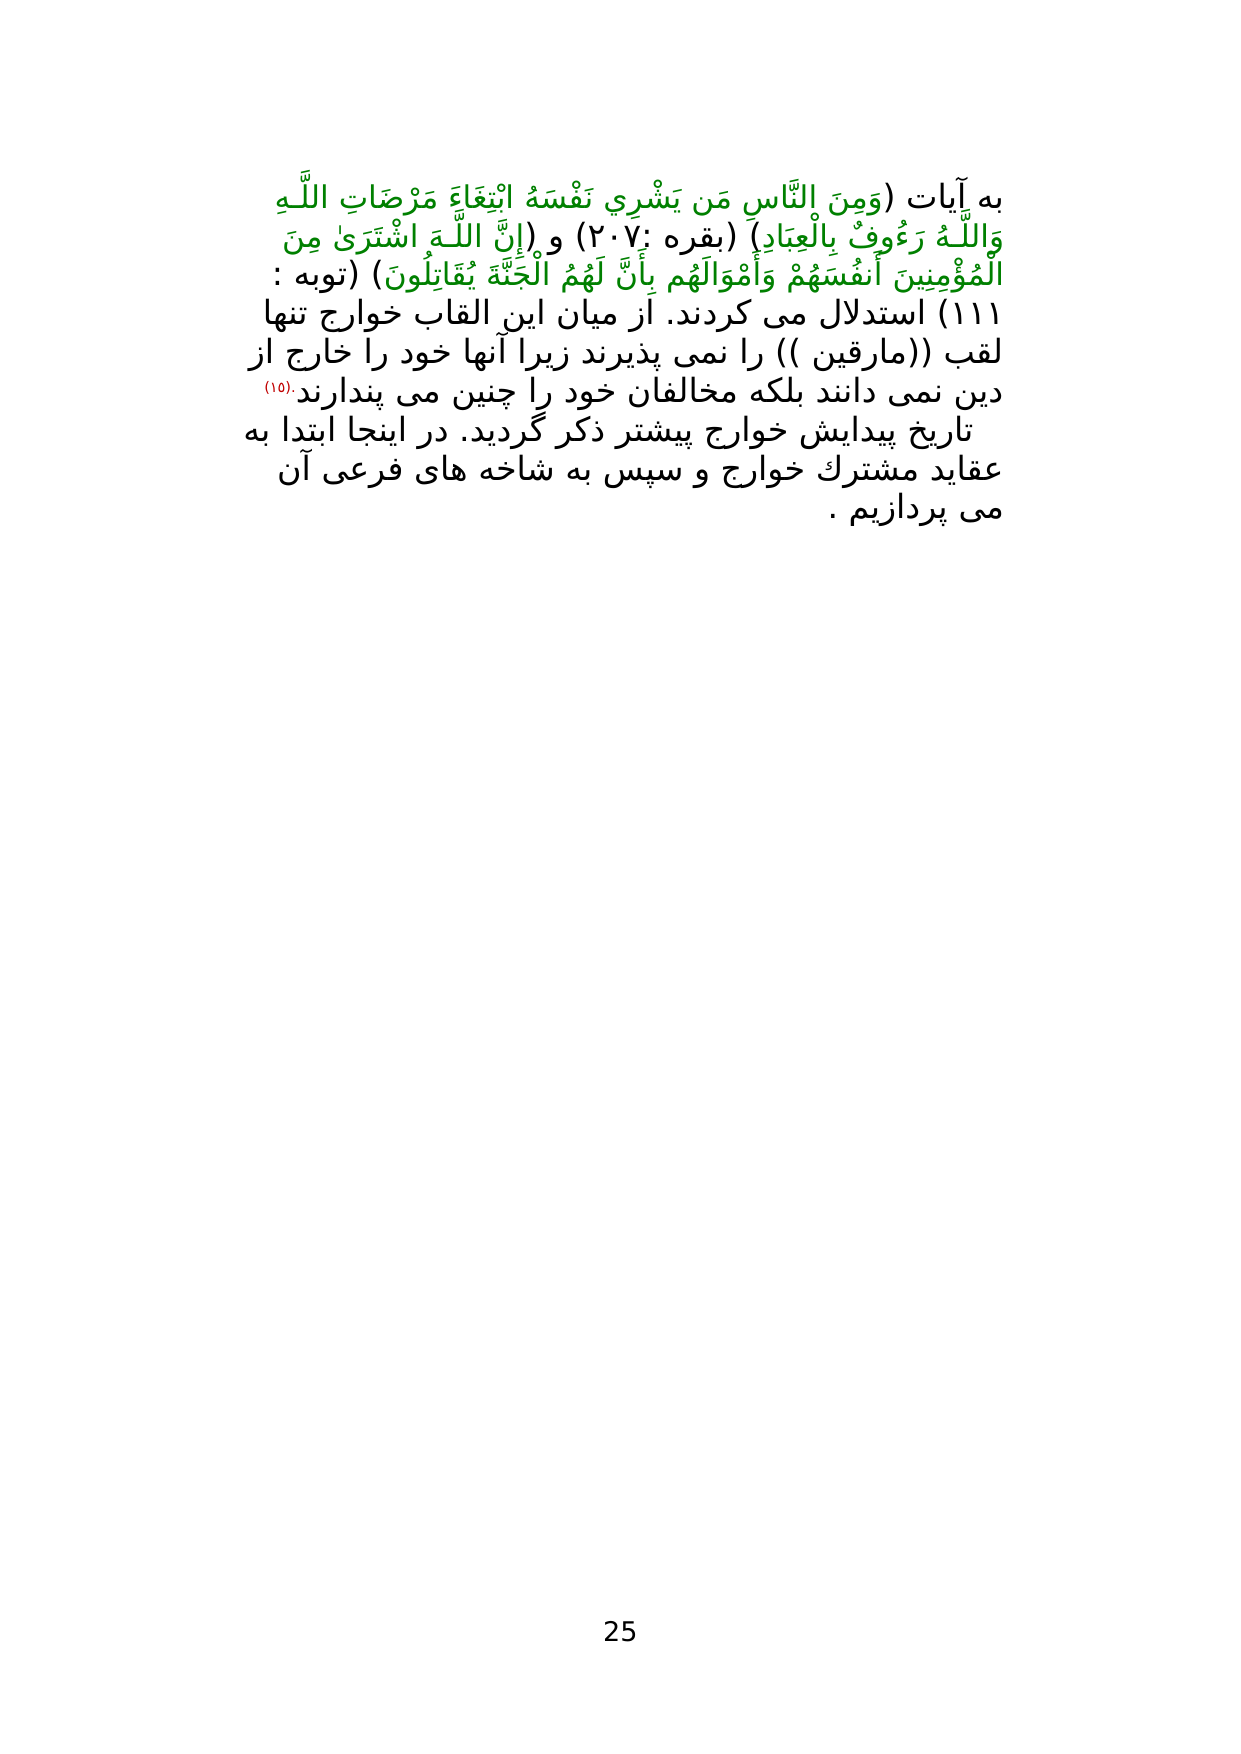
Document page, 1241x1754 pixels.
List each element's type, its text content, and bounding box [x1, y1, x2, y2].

text تاريخ پيدايش خوارج پيشتر ذكر گرديد. در اينجا ابتدا به عقايد مشترك خوارج و سپس به شاخه هاى فرعى آن مى پردازيم . [236, 410, 1004, 527]
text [236, 177, 1004, 410]
